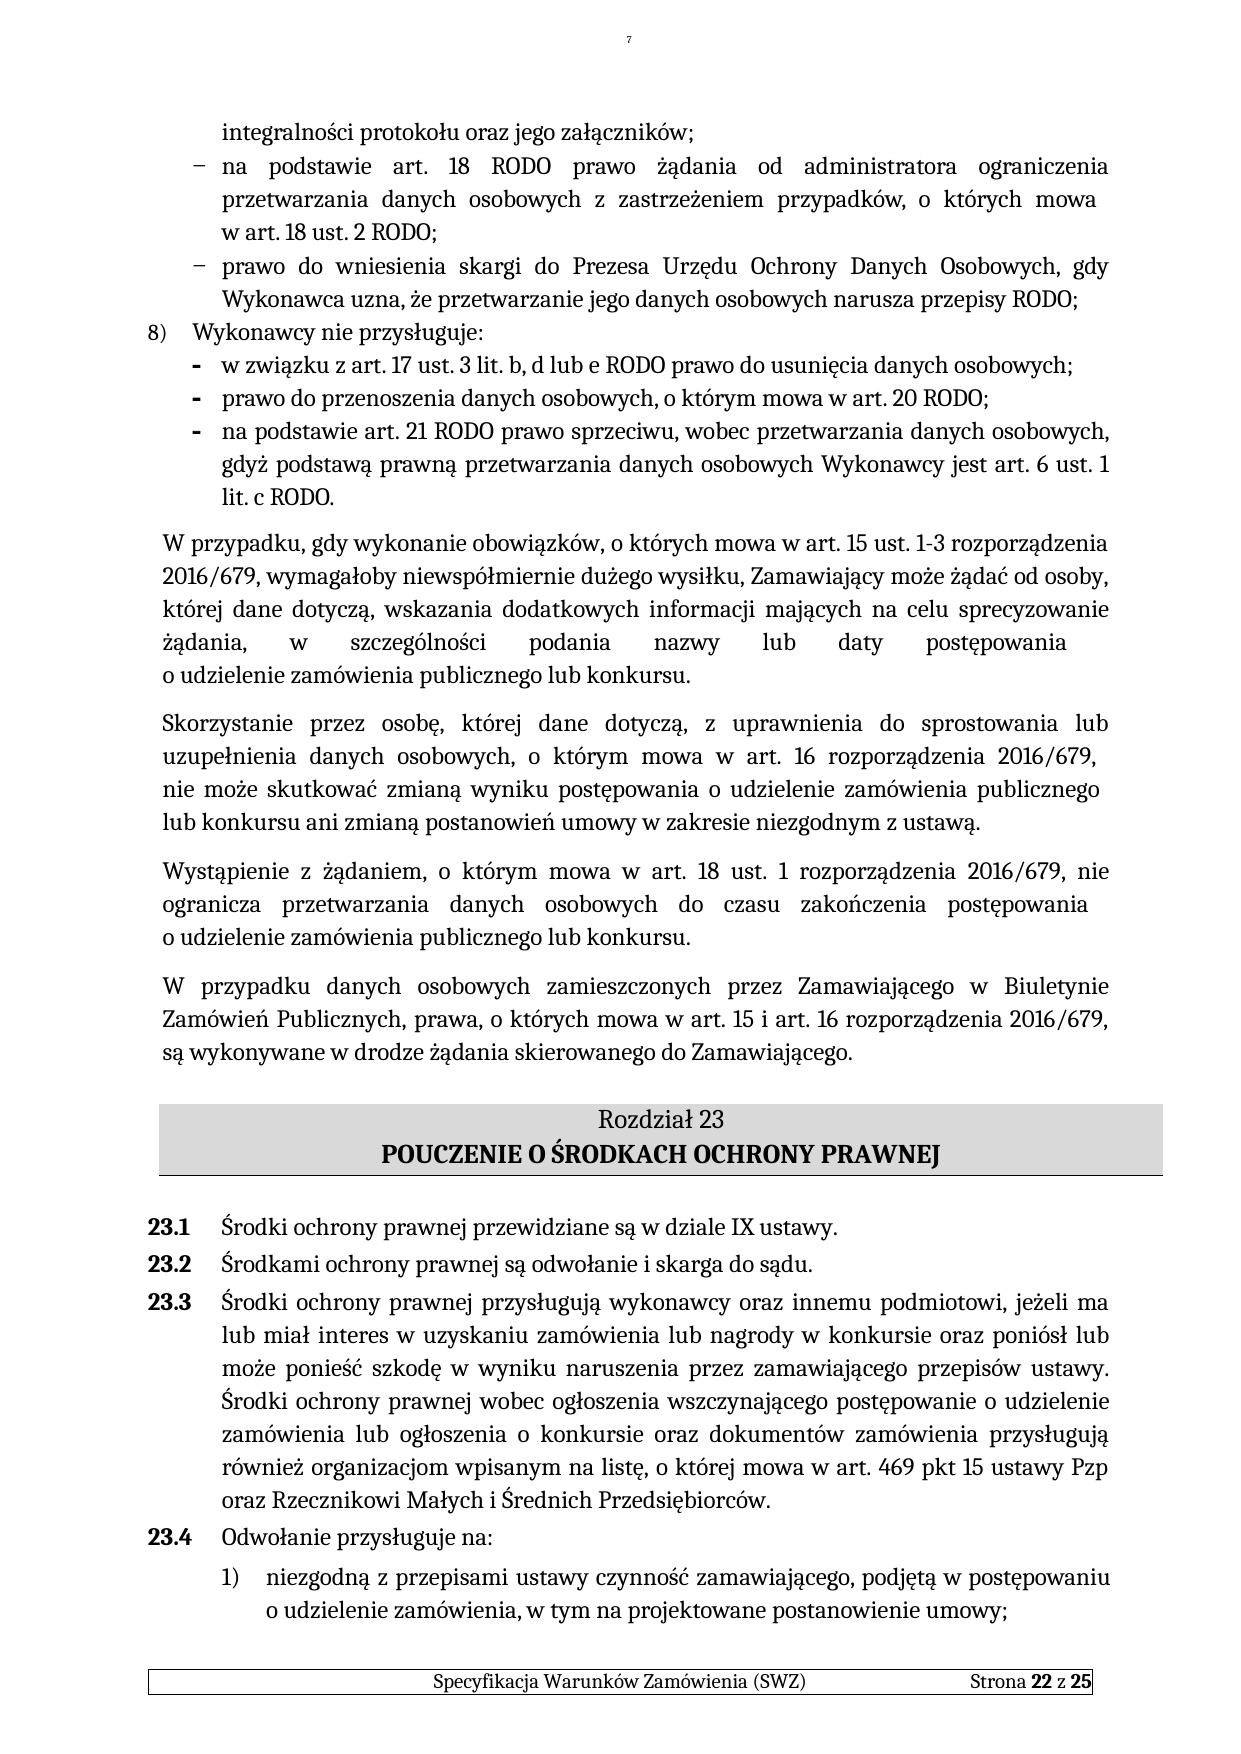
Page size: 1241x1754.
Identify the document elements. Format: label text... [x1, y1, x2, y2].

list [192, 118, 1110, 147]
list 1) niezgodną z przepisami ustawy czynność zamawiającego, podjętą w postępowaniu o udzielenie zamówienia, w tym na projektowane postanowienie umowy; [222, 1563, 1110, 1625]
list Odwołanie przysługuje na: [148, 1523, 1110, 1552]
text W przypadku, gdy wykonanie obowiązków, o których mowa w art. 15 ust. 1-3 rozporządzenia 2016/679, wymagałoby niewspółmiernie dużego wysiłku, Zamawiający może żądać od osoby, której dane dotyczą, wskazania dodatkowych informacji mających na celu sprecyzowanie żądania, w szczególności podania nazwy lub daty postępowania o udzielenie zamówienia publicznego lub konkursu. [162, 528, 1110, 689]
list w związku z art. 17 ust. 3 lit. b, d lub e RODO prawo do usunięcia danych osobowych; [192, 351, 1110, 380]
text Skorzystanie przez osobę, której dane dotyczą, z uprawnienia do sprostowania lub uzupełnienia danych osobowych, o którym mowa w art. 16 rozporządzenia 2016/679, nie może skutkować zmianą wyniku postępowania o udzielenie zamówienia publicznego lub konkursu ani zmianą postanowień umowy w zakresie niezgodnym z ustawą. [162, 709, 1110, 837]
list prawo do wniesienia skargi do Prezesa Urzędu Ochrony Danych Osobowych, gdy Wykonawca uzna, że przetwarzanie jego danych osobowych narusza przepisy RODO; [192, 251, 1110, 314]
list Wykonawcy nie przysługuje: [148, 318, 1110, 347]
list na podstawie art. 21 RODO prawo sprzeciwu, wobec przetwarzania danych osobowych, gdyż podstawą prawną przetwarzania danych osobowych Wykonawcy jest art. 6 ust. 1 lit. c RODO. [192, 417, 1110, 512]
list Środki ochrony prawnej przewidziane są w dziale IX ustawy. [148, 1213, 1110, 1242]
table_header Rozdział 23 POUCZENIE O ŚRODKACH OCHRONY PRAWNEJ [159, 1104, 1163, 1175]
list prawo do przenoszenia danych osobowych, o którym mowa w art. 20 RODO; [192, 384, 1110, 413]
list na podstawie art. 18 RODO prawo żądania od administratora ograniczenia przetwarzania danych osobowych z zastrzeżeniem przypadków, o których mowa w art. 18 ust. 2 RODO; [192, 151, 1110, 247]
text W przypadku danych osobowych zamieszczonych przez Zamawiającego w Biuletynie Zamówień Publicznych, prawa, o których mowa w art. 15 i art. 16 rozporządzenia 2016/679, są wykonywane w drodze żądania skierowanego do Zamawiającego. [162, 972, 1110, 1066]
list Środki ochrony prawnej przysługują wykonawcy oraz innemu podmiotowi, jeżeli ma lub miał interes w uzyskaniu zamówienia lub nagrody w konkursie oraz poniósł lub może ponieść szkodę w wyniku naruszenia przez zamawiającego przepisów ustawy. Środki ochrony prawnej wobec ogłoszenia wszczynającego postępowanie o udzielenie zamówienia lub ogłoszenia o konkursie oraz dokumentów zamówienia przysługują również organizacjom wpisanym na listę, o której mowa w art. 469 pkt 15 ustawy Pzp oraz Rzecznikowi Małych i Średnich Przedsiębiorców. [148, 1287, 1110, 1514]
text Wystąpienie z żądaniem, o którym mowa w art. 18 ust. 1 rozporządzenia 2016/679, nie ogranicza przetwarzania danych osobowych do czasu zakończenia postępowania o udzielenie zamówienia publicznego lub konkursu. [162, 857, 1110, 952]
list Środkami ochrony prawnej są odwołanie i skarga do sądu. [148, 1250, 1110, 1279]
